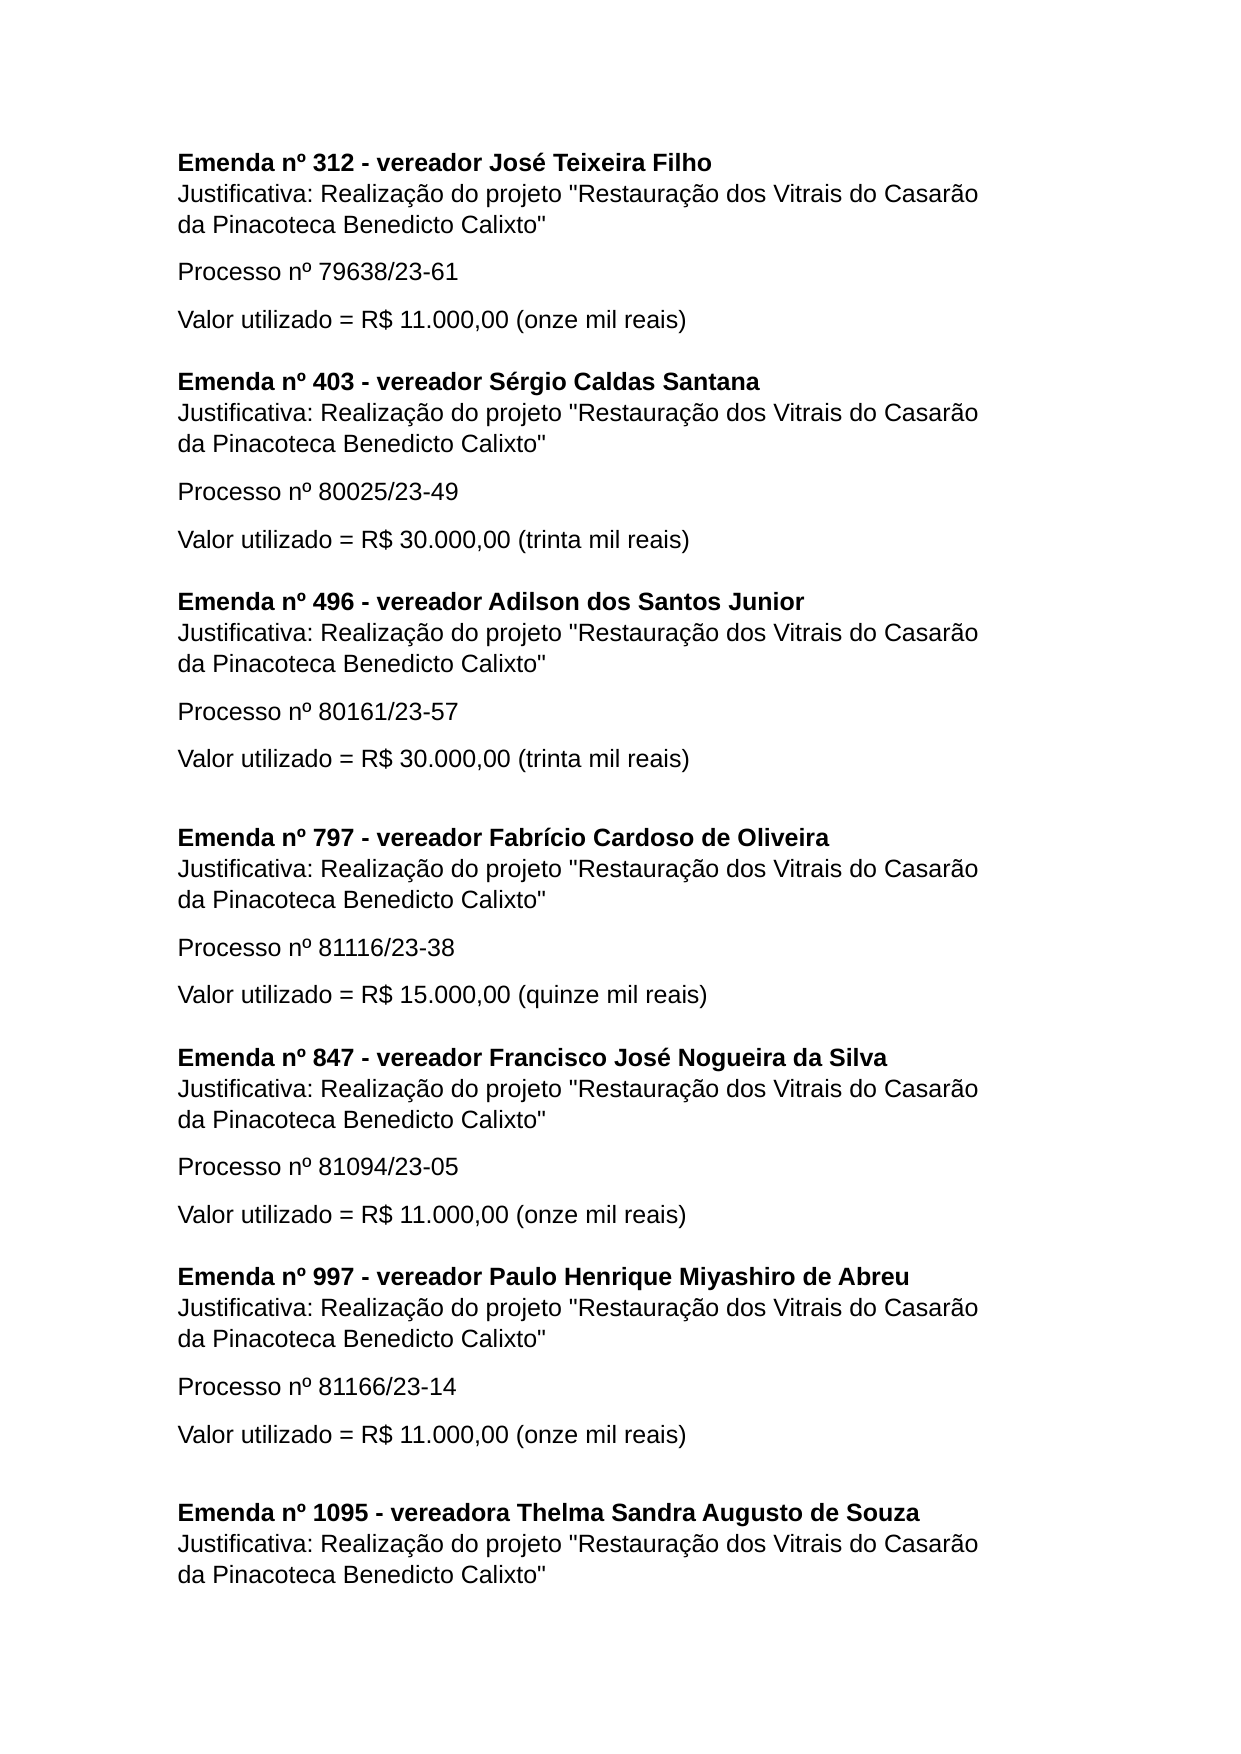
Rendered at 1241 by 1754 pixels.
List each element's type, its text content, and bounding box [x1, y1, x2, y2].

text Processo nº 80161/23-57 [177, 697, 1063, 725]
text Emenda nº 1095 - vereadora Thelma Sandra Augusto de Souza Justificativa: Realização do projeto "Restauração dos Vitrais do Casarão da Pinacoteca Benedicto Calixto" [177, 1467, 1063, 1589]
text Processo nº 81166/23-14 [177, 1372, 1063, 1401]
text Valor utilizado = R$ 30.000,00 (trinta mil reais) Emenda nº 496 - vereador Adilson dos Santos Junior Justificativa: Realização do projeto "Restauração dos Vitrais do Casarão da Pinacoteca Benedicto Calixto" [177, 525, 1063, 678]
text Valor utilizado = R$ 30.000,00 (trinta mil reais) [177, 744, 1063, 773]
text Emenda nº 797 - vereador Fabrício Cardoso de Oliveira Justificativa: Realização do projeto "Restauração dos Vitrais do Casarão da Pinacoteca Benedicto Calixto" [177, 792, 1063, 914]
text Valor utilizado = R$ 11.000,00 (onze mil reais) Emenda nº 403 - vereador Sérgio Caldas Santana Justificativa: Realização do projeto "Restauração dos Vitrais do Casarão da Pinacoteca Benedicto Calixto" [177, 305, 1063, 458]
text Processo nº 79638/23-61 [177, 257, 1063, 286]
text Valor utilizado = R$ 15.000,00 (quinze mil reais) Emenda nº 847 - vereador Francisco José Nogueira da Silva Justificativa: Realização do projeto "Restauração dos Vitrais do Casarão da Pinacoteca Benedicto Calixto" [177, 981, 1063, 1133]
text Processo nº 81116/23-38 [177, 933, 1063, 962]
text Valor utilizado = R$ 11.000,00 (onze mil reais) Emenda nº 997 - vereador Paulo Henrique Miyashiro de Abreu Justificativa: Realização do projeto "Restauração dos Vitrais do Casarão da Pinacoteca Benedicto Calixto" [177, 1200, 1063, 1353]
text Valor utilizado = R$ 11.000,00 (onze mil reais) [177, 1420, 1063, 1448]
text Processo nº 81094/23-05 [177, 1152, 1063, 1181]
text Processo nº 80025/23-49 [177, 477, 1063, 506]
text Emenda nº 312 - vereador José Teixeira Filho Justificativa: Realização do projeto "Restauração dos Vitrais do Casarão da Pinacoteca Benedicto Calixto" [177, 148, 1063, 238]
